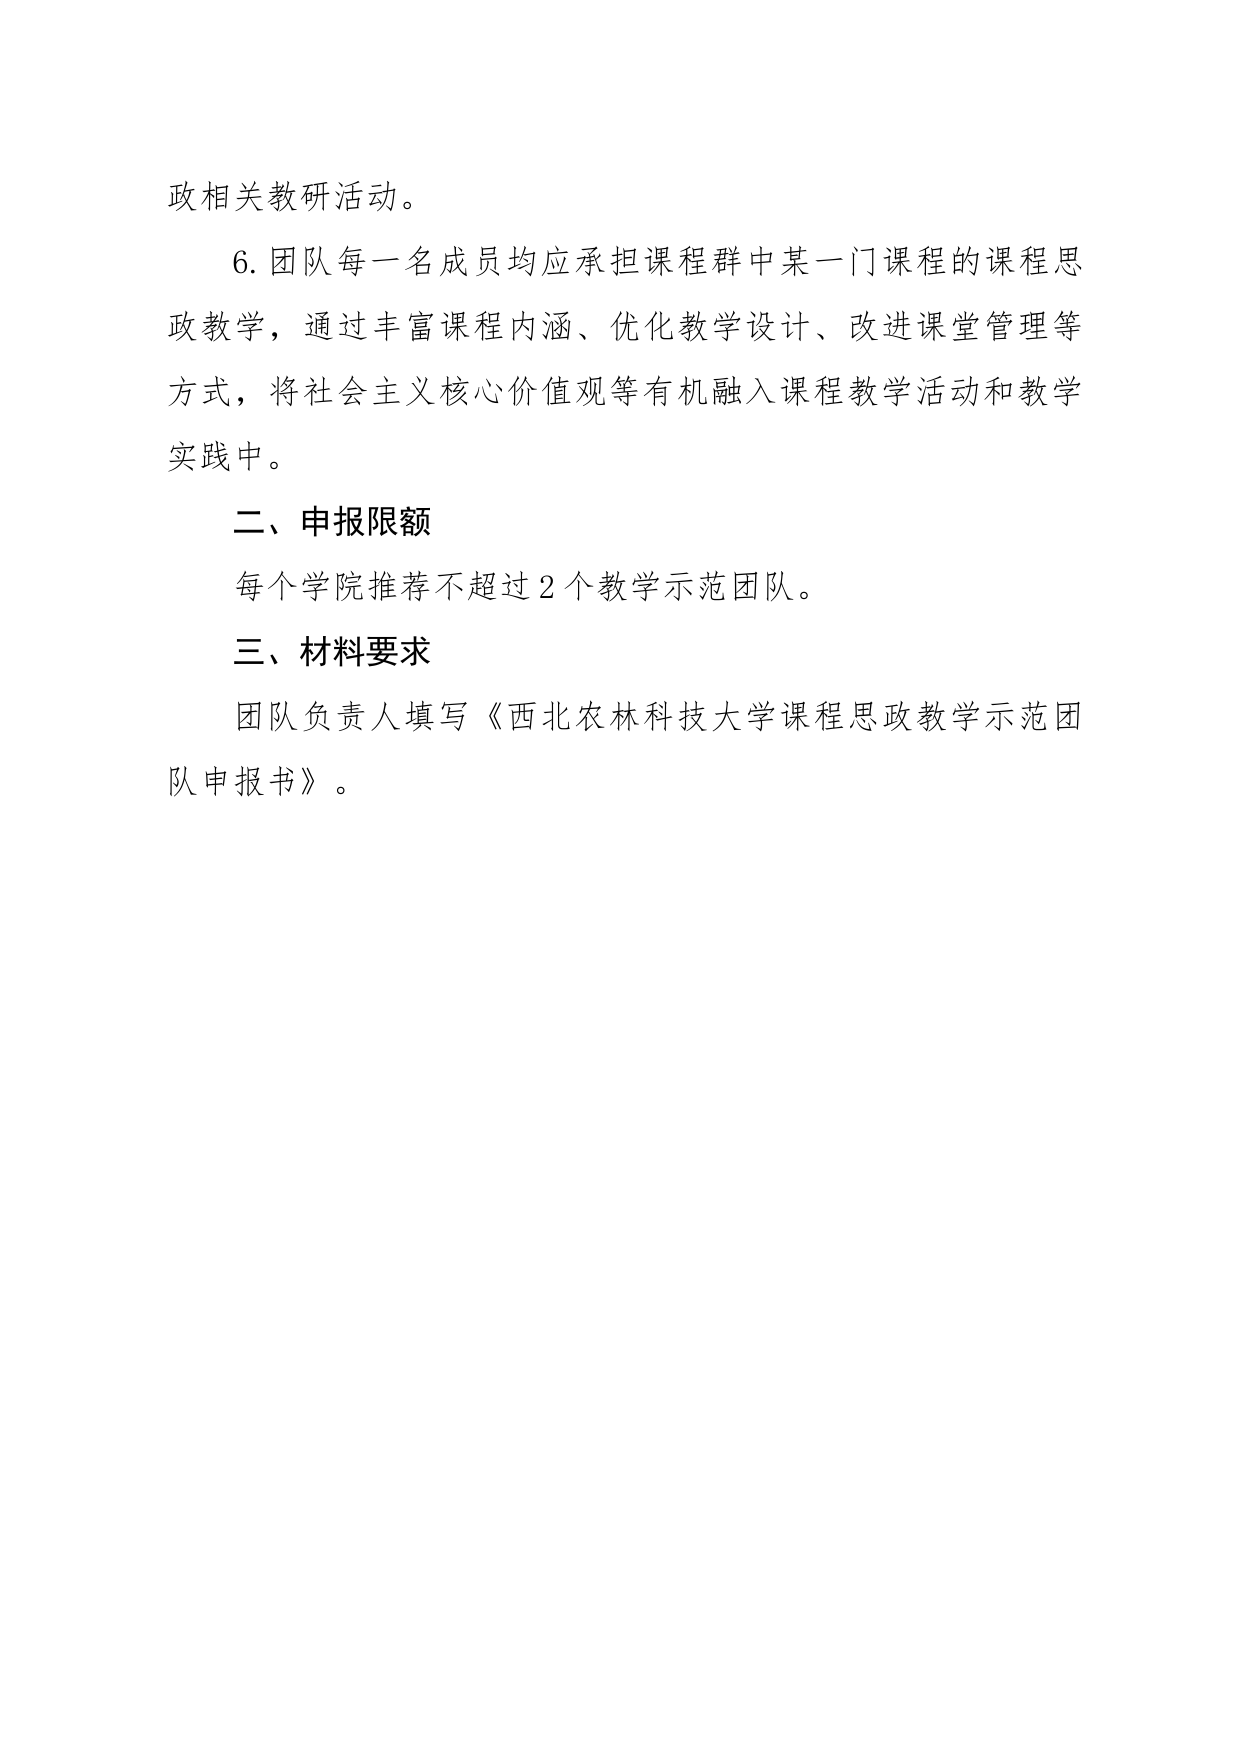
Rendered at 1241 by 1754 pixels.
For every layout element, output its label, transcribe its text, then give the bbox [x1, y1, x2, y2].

text 每个学院推荐不超过2个教学示范团队。 [165, 552, 1087, 617]
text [165, 162, 1087, 227]
list 二、申报限额 [165, 487, 1087, 552]
text 6.团队每一名成员均应承担课程群中某一门课程的课程思政教学，通过丰富课程内涵、优化教学设计、改进课堂管理等方式，将社会主义核心价值观等有机融入课程教学活动和教学实践中。 [165, 227, 1087, 487]
list 三、材料要求 [165, 617, 1087, 682]
text 团队负责人填写《西北农林科技大学课程思政教学示范团队申报书》。 [165, 682, 1087, 812]
